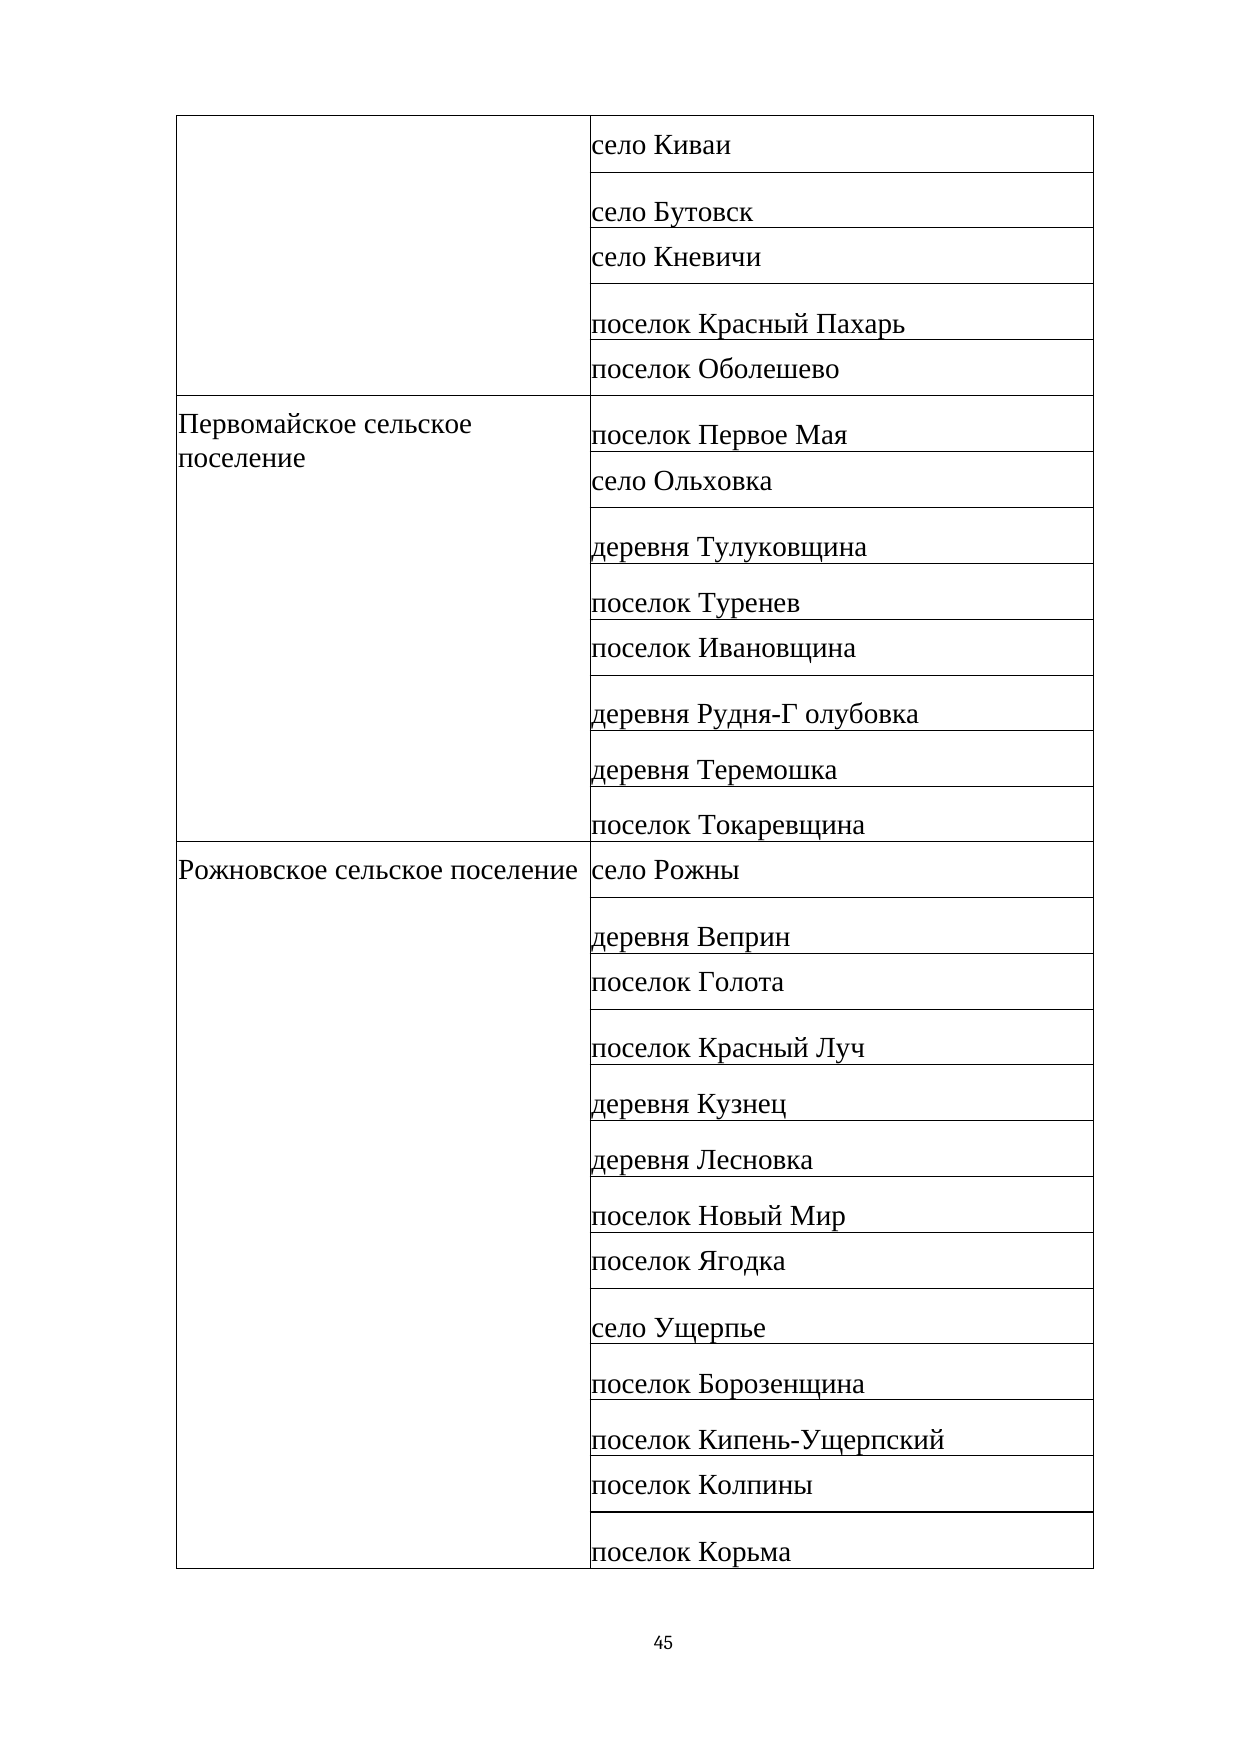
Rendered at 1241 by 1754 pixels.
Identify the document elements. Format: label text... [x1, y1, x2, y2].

table_cell Первомайское сельское поселение [177, 396, 590, 841]
table_cell деревня Тулуковщина [591, 508, 1093, 562]
table_cell поселок Новый Мир [591, 1177, 1093, 1232]
table_cell поселок Ивановщина [591, 620, 1093, 674]
table_cell поселок Голота [591, 954, 1093, 1009]
table_cell деревня Веприн [591, 898, 1093, 953]
table_cell село Ущерпье [591, 1289, 1093, 1343]
table_cell деревня Рудня-Г олубовка [591, 676, 1093, 730]
table_cell поселок Кипень-Ущерпский [591, 1400, 1093, 1455]
table_cell поселок Борозенщина [591, 1344, 1093, 1399]
table_cell поселок Токаревщина [591, 787, 1093, 841]
table_cell поселок Корьма [591, 1513, 1093, 1568]
table_header село Киваи [591, 116, 1093, 172]
table_cell село Рожны [591, 842, 1093, 897]
table_cell село Бутовск [591, 173, 1093, 227]
table_cell поселок Туренев [591, 564, 1093, 618]
table_cell деревня Кузнец [591, 1065, 1093, 1120]
table_cell Рожновское сельское поселение [177, 842, 590, 1568]
table_cell поселок Первое Мая [591, 396, 1093, 451]
table_cell поселок Оболешево [591, 340, 1093, 395]
table_cell поселок Красный Луч [591, 1010, 1093, 1064]
table_cell село Ольховка [591, 452, 1093, 507]
table_cell поселок Красный Пахарь [591, 284, 1093, 339]
table_cell деревня Лесновка [591, 1121, 1093, 1176]
table_cell поселок Ягодка [591, 1233, 1093, 1288]
table_cell поселок Колпины [591, 1456, 1093, 1511]
table_cell село Кневичи [591, 228, 1093, 283]
table_header [177, 116, 590, 395]
table_cell деревня Теремошка [591, 731, 1093, 786]
